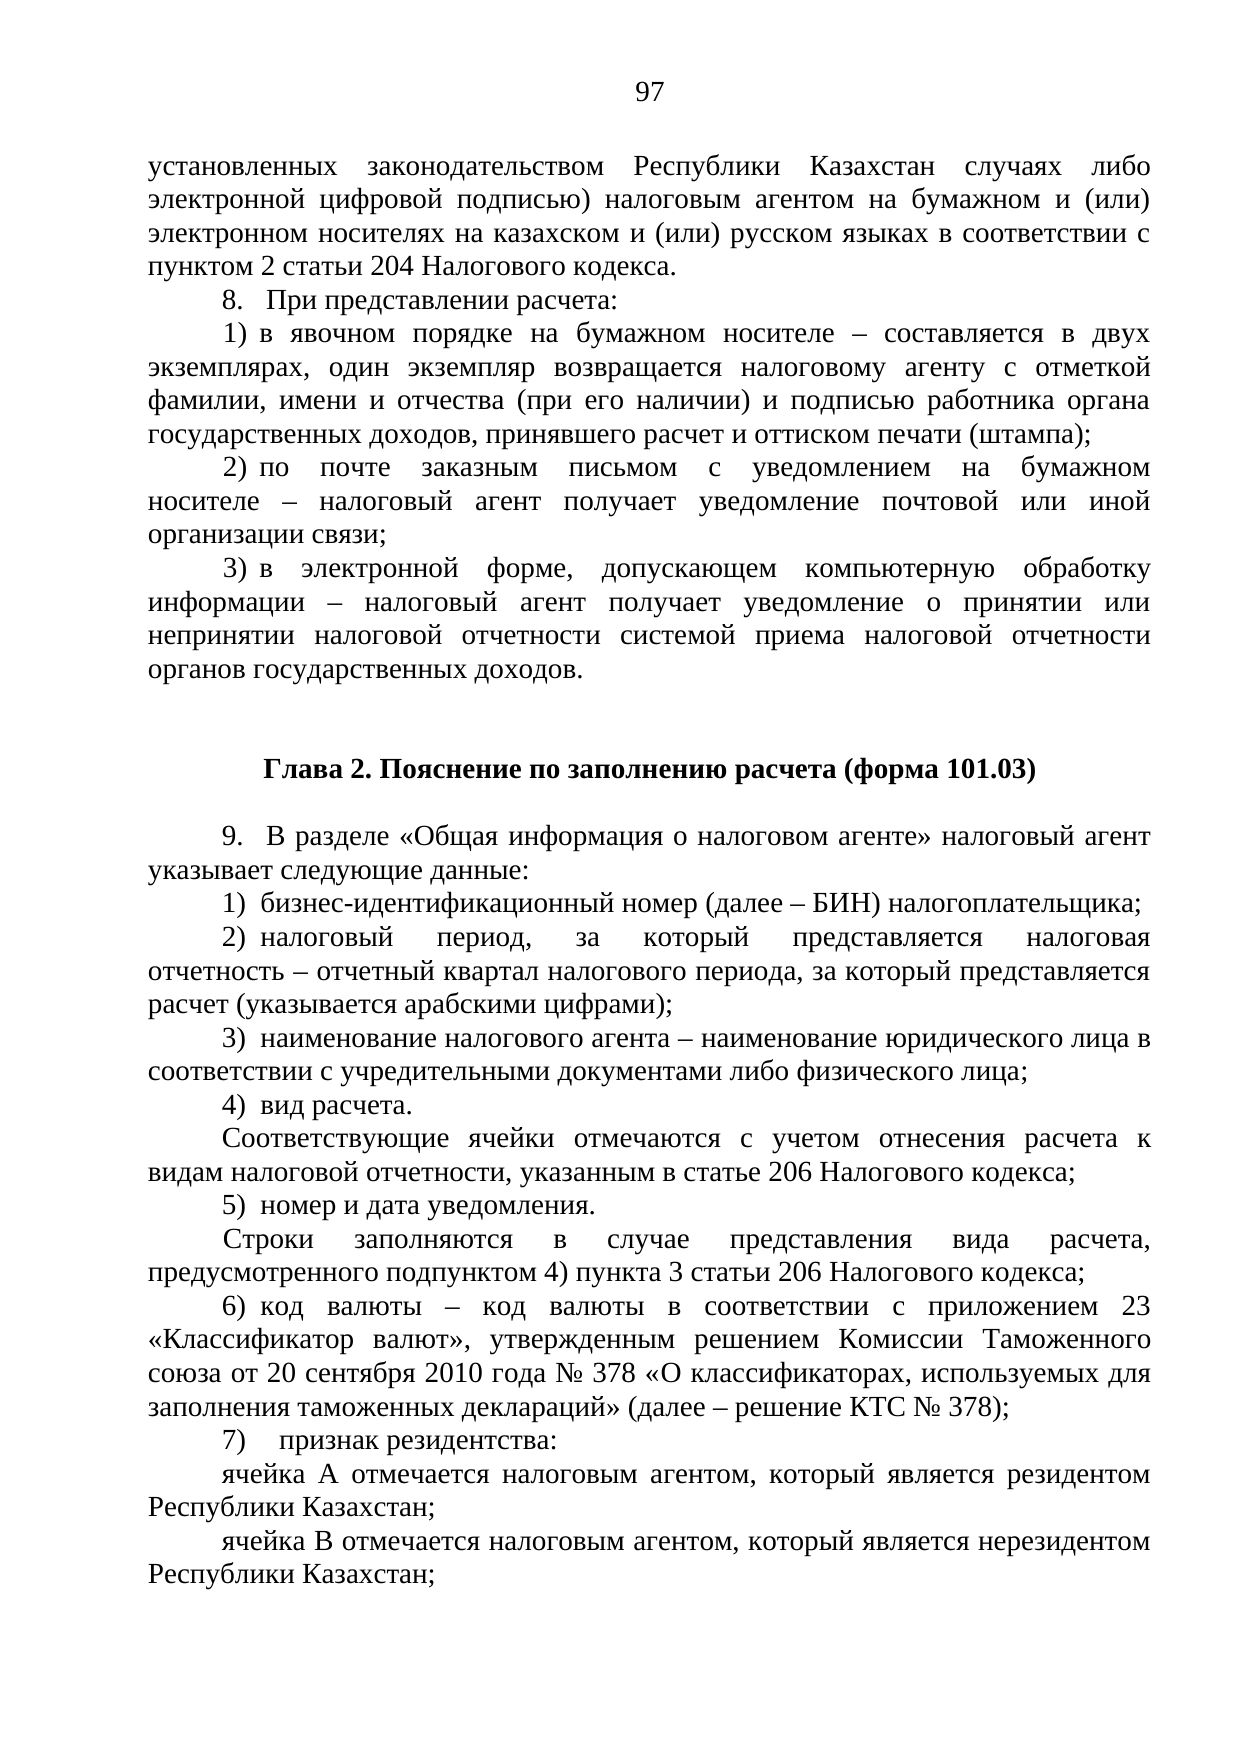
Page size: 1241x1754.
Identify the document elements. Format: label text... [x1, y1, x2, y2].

list признак резидентства: [148, 1422, 1152, 1456]
list бизнес-идентификационный номер (далее – БИН) налогоплательщика; [148, 886, 1152, 919]
list налоговый период, за который представляется налоговая отчетность – отчетный квартал налогового периода, за который представляется расчет (указывается арабскими цифрами); [148, 919, 1152, 1020]
list в электронной форме, допускающем компьютерную обработку информации – налоговый агент получает уведомление о принятии или непринятии налоговой отчетности системой приема налоговой отчетности органов государственных доходов. [148, 550, 1152, 684]
list наименование налогового агента – наименование юридического лица в соответствии с учредительными докентами либо физического лица; [148, 1020, 1152, 1087]
list вид расчета. [148, 1087, 1152, 1120]
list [148, 148, 1152, 282]
text ячейка А отмечается налоговым агентом, который является резидентом Республики Казахстан; [148, 1456, 1152, 1523]
list по почте заказным письмом с уведомлением на бумажном носителе – налоговый агент получает уведомление почтовой или иной организации связи; [148, 449, 1152, 550]
text Соответствующие ячейки отмечаются с учетом отнесения расчета к видам налоговой отчетности, указанным в статье 206 Налогового кодекса; [148, 1120, 1152, 1187]
text Строки заполняются в случае представления вида расчета, предусмотренного подпунктом 4) пункта 3 статьи 206 Налогового кодекса; [148, 1221, 1152, 1288]
list в явочном порядке на бумажном носителе – составляется в двух экземплярах, один экземпляр возвращается налоговому агенту с отметкой фамилии, имени и отчества (при его наличии) и подписью работника органа государственных доходов, принявшего расчет и оттиском печати (штампа); [148, 315, 1152, 449]
text ячейка В отмечается налоговым агентом, который является нерезидентом Республики Казахстан; [148, 1523, 1152, 1590]
list код валюты – код валюты в соответствии с приложением 23 «Классификатор валют», утвержденным решением Комиссии Таможенного союза от 20 сентября 2010 года № 378 «О классификаторах, используемых для заполнения таможенных деклараций» (далее – решение КТС № 378); [148, 1288, 1152, 1422]
list При представлении расчета: [148, 282, 1152, 315]
text Глава 2. Пояснение по заполнению расчета (форма 101.03) [148, 751, 1152, 785]
list В разделе «Общая информация о налоговом агенте» налоговый агент указывает следующие данные: [148, 818, 1152, 886]
list номер и дата уведомления. [148, 1187, 1152, 1221]
